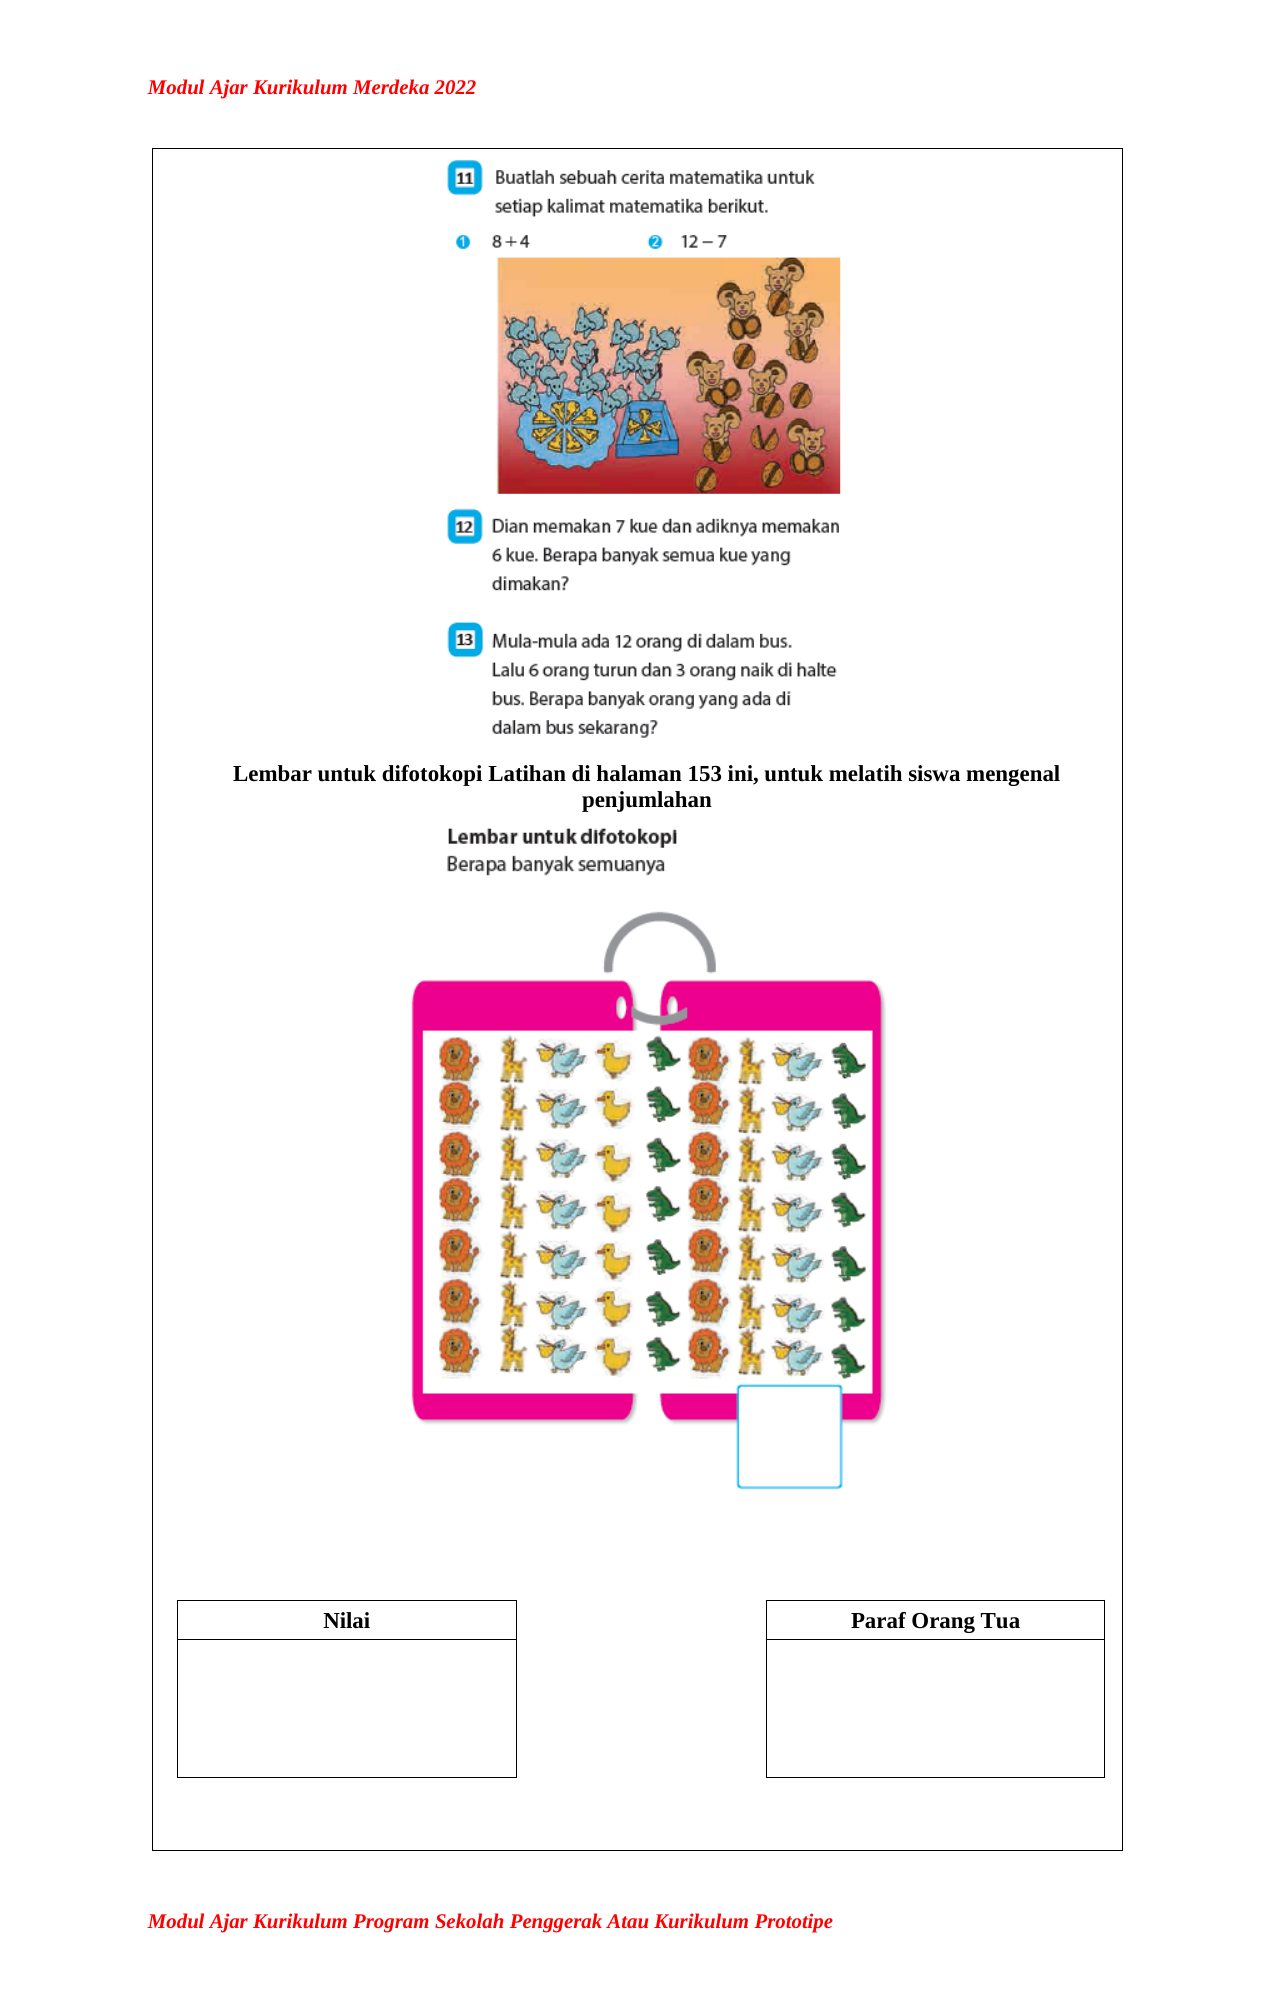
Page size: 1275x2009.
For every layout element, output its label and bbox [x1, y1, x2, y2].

table_cell [153, 149, 1122, 1849]
picture [404, 818, 889, 1496]
picture [439, 155, 854, 754]
